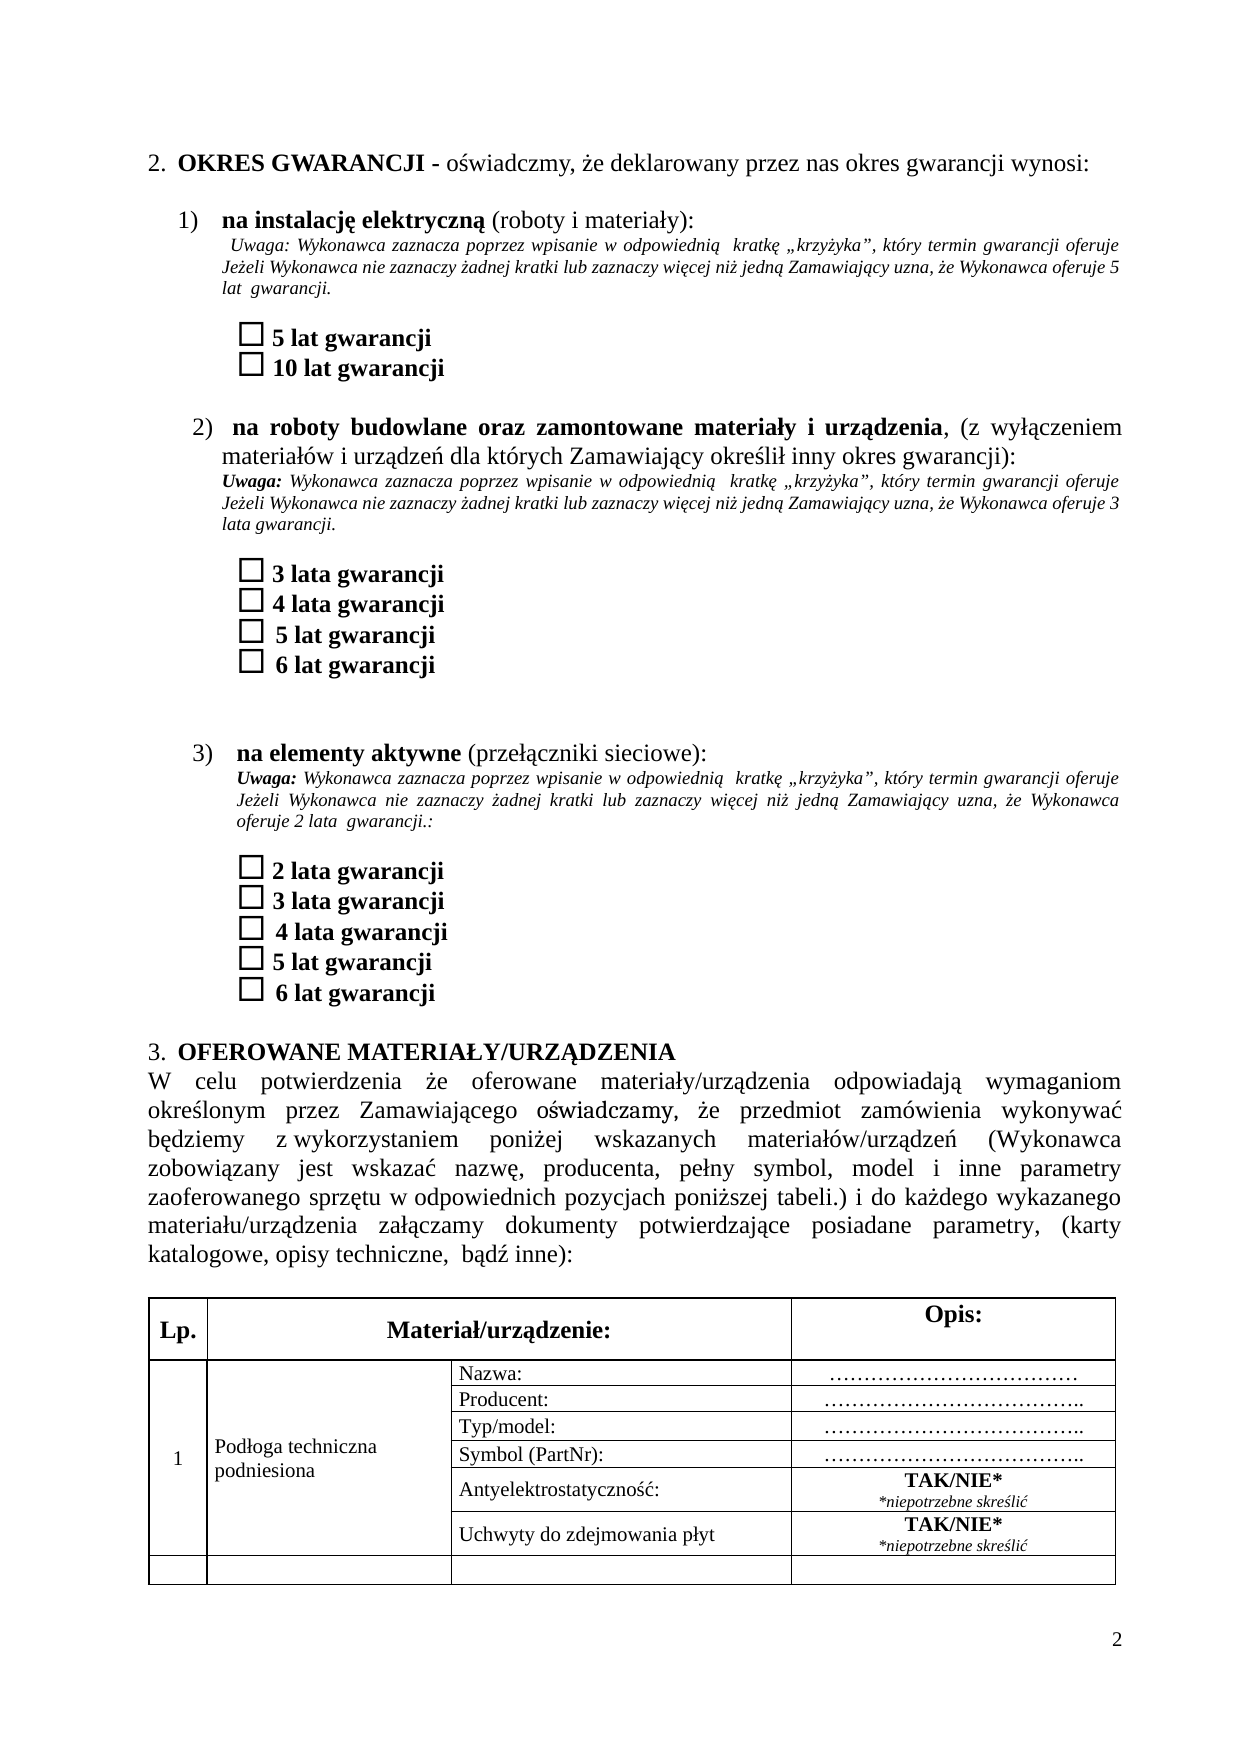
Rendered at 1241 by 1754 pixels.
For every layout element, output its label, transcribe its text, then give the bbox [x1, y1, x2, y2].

list 5 lat gwarancji [177, 323, 1122, 353]
table_cell ……………………………….. [792, 1386, 1115, 1411]
table_cell Podłoga techniczna podniesiona [208, 1361, 451, 1555]
table_cell Producent: [452, 1386, 791, 1411]
list 6 lat gwarancji [177, 978, 1122, 1008]
list na elementy aktywne (przełączniki sieciowe): [192, 738, 1122, 767]
table_header Materiał/urządzenie: [208, 1299, 791, 1359]
list na instalację elektryczną (roboty i materiały): [177, 205, 1122, 234]
list OFEROWANE MATERIAŁY/URZĄDZENIA [148, 1037, 1122, 1066]
list 2 lata gwarancji [177, 856, 1122, 886]
table_cell [208, 1556, 451, 1584]
list 5 lat gwarancji [177, 947, 1122, 978]
table_cell Typ/model: [452, 1412, 791, 1440]
text W celu potwierdzenia że oferowane materiały/urządzenia odpowiadają wymaganiom określonym przez Zamawiającego oświadczamy, że przedmiot zamówienia wykonywać będziemy z wykorzystaniem poniżej wskazanych materiałów/urządzeń (Wykonawca zobowiązany jest wskazać nazwę, producenta, pełny symbol, model i inne parametry zaoferowanego sprzętu w odpowiednich pozycjach poniższej tabeli.) i do każdego wykazanego materiału/urządzenia załączamy dokumenty potwierdzające posiadane parametry, (karty katalogowe, opisy techniczne, bądź inne): [148, 1066, 1122, 1268]
table_cell TAK/NIE* *niepotrzebne skreślić [792, 1512, 1115, 1555]
list 4 lata gwarancji [177, 917, 1122, 947]
table_cell Antyelektrostatyczność: [452, 1468, 791, 1511]
list Uwaga: Wykonawca zaznacza poprzez wpisanie w odpowiednią kratkę „krzyżyka”, który termin gwarancji oferuje Jeżeli Wykonawca nie zaznaczy żadnej kratki lub zaznaczy więcej niż jedną Zamawiający uzna, że Wykonawca oferuje 3 lata gwarancji. [222, 470, 1122, 535]
table_header Lp. [150, 1299, 207, 1359]
table_cell ……………………………….. [792, 1441, 1115, 1467]
table_header Opis: [792, 1299, 1115, 1359]
table_cell ……………………………… [792, 1361, 1115, 1385]
list Uwaga: Wykonawca zaznacza poprzez wpisanie w odpowiednią kratkę „krzyżyka”, który termin gwarancji oferuje Jeżeli Wykonawca nie zaznaczy żadnej kratki lub zaznaczy więcej niż jedną Zamawiający uzna, że Wykonawca oferuje 2 lata gwarancji.: [236, 767, 1122, 832]
list 6 lat gwarancji [236, 650, 1122, 681]
list na roboty budowlane oraz zamontowane materiały i urządzenia, (z wyłączeniem materiałów i urządzeń dla których Zamawiający określił inny okres gwarancji): [192, 412, 1122, 470]
list 10 lat gwarancji [177, 353, 1122, 384]
table_cell [792, 1556, 1115, 1584]
list OKRES GWARANCJI - oświadczmy, że deklarowany przez nas okres gwarancji wynosi: [148, 148, 1122, 176]
table_cell [452, 1556, 791, 1584]
table_cell ……………………………….. [792, 1412, 1115, 1440]
table_cell 1 [150, 1361, 206, 1555]
table_cell Nazwa: [452, 1361, 791, 1385]
list 5 lat gwarancji [236, 620, 1122, 650]
table_cell TAK/NIE* *niepotrzebne skreślić [792, 1468, 1115, 1511]
list 3 lata gwarancji [177, 886, 1122, 917]
list 3 lata gwarancji [236, 559, 1122, 589]
table_cell Symbol (PartNr): [452, 1441, 791, 1467]
table_cell [150, 1556, 206, 1584]
list Uwaga: Wykonawca zaznacza poprzez wpisanie w odpowiednią kratkę „krzyżyka”, który termin gwarancji oferuje Jeżeli Wykonawca nie zaznaczy żadnej kratki lub zaznaczy więcej niż jedną Zamawiający uzna, że Wykonawca oferuje 5 lat gwarancji. [222, 234, 1122, 299]
table_cell Uchwyty do zdejmowania płyt [452, 1512, 791, 1555]
list 4 lata gwarancji [236, 589, 1122, 620]
